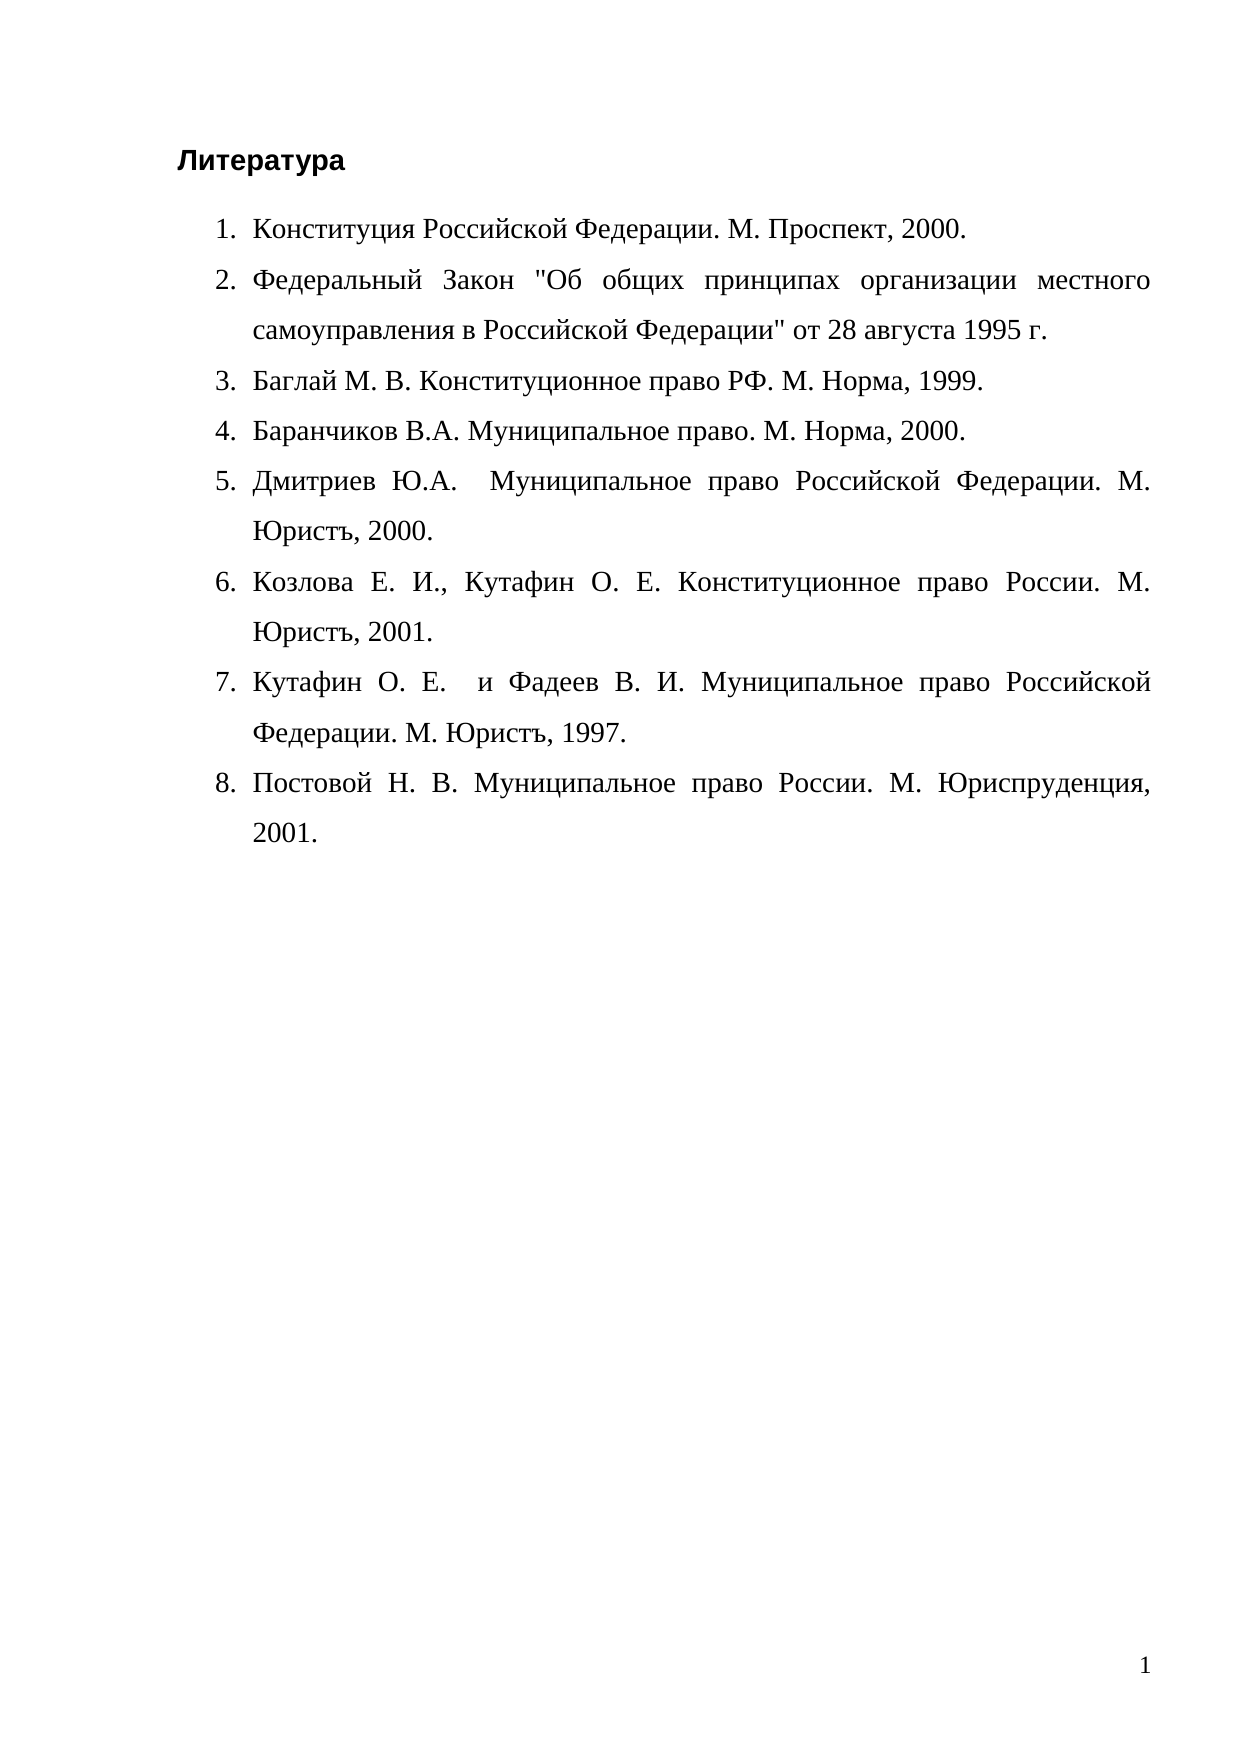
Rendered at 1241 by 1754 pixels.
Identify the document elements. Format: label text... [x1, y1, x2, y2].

list Конституция Российской Федерации. М. Проспект, 2000. [215, 212, 1152, 245]
list Козлова Е. И., Кутафин О. Е. Конституционное право России. М. Юристъ, 2001. [215, 564, 1152, 648]
list Кутафин О. Е. и Фадеев В. И. Муниципальное право Российской Федерации. М. Юристъ, 1997. [215, 664, 1152, 748]
list Баранчиков В.А. Муниципальное право. М. Норма, 2000. [215, 413, 1152, 446]
list Постовой Н. В. Муниципальное право России. М. Юриспруденция, 2001. [215, 765, 1152, 849]
list Дмитриев Ю.А. Муниципальное право Российской Федерации. М. Юристъ, 2000. [215, 463, 1152, 547]
list Баглай М. В. Конституционное право РФ. М. Норма, 1999. [215, 363, 1152, 396]
subtitle Литература [177, 143, 1152, 177]
list Федеральный Закон "Об общих принципах организации местного самоуправления в Российской Федерации" от 28 августа 1995 г. [215, 262, 1152, 346]
